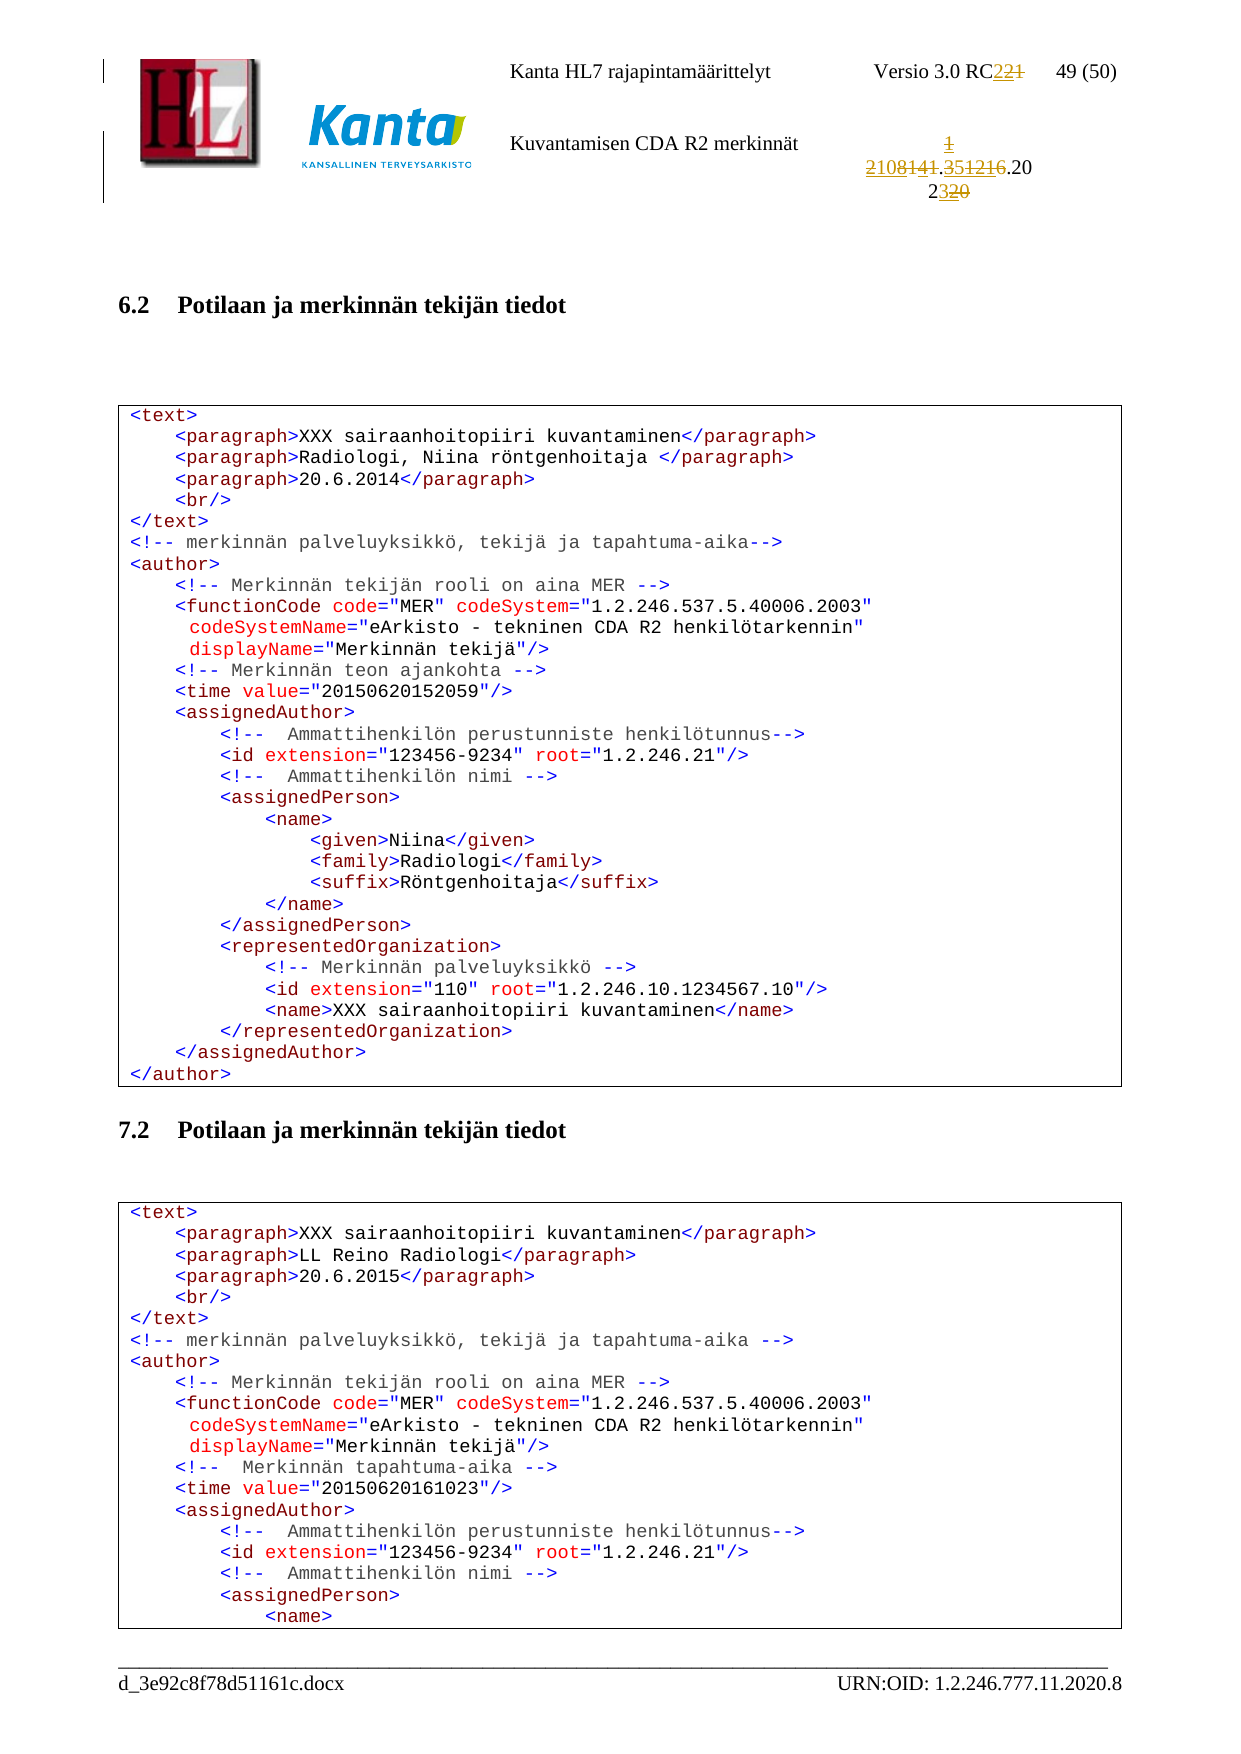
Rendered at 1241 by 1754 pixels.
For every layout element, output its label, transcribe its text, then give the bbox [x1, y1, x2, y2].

picture [302, 105, 472, 168]
text 7.2 Potilaan ja merkinnän tekijän tiedot [118, 1116, 1122, 1144]
picture [140, 59, 262, 168]
text 6.2 Potilaan ja merkinnän tekijän tiedot [118, 290, 1122, 318]
table_header <text> <paragraph>XXX sairaanhoitopiiri kuvantaminen</paragraph> <paragraph>Radiologi, Niina röntgenhoitaja </paragraph> <paragraph>20.6.2014</paragraph> <br/> </text> <!-- merkinnän palveluyksikkö, tekijä ja tapahtuma-aika--> <author> <!-- Merkinnän tekijän rooli on aina MER --> <functionCode code="MER" codeSystem="1.2.246.537.5.40006.2003" codeSystemName="eArkisto - tekninen CDA R2 henkilötarkennin" displayName="Merkinnän tekijä"/> <!-- Merkinnän teon ajankohta --> <time value="20150620152059"/> <assignedAuthor> <!-- Ammattihenkilön perustunniste henkilötunnus--> <id extension="123456-9234" root="1.2.246.21"/> <!-- Ammattihenkilön nimi --> <assignedPerson> <name> <given>Niina</given> <family>Radiologi</family> <suffix>Röntgenhoitaja</suffix> </name> </assignedPerson> <representedOrganization> <!-- Merkinnän palveluyksikkö --> <id extension="110" root="1.2.246.10.1234567.10"/> <name>XXX sairaanhoitopiiri kuvantaminen</name> </representedOrganization> </assignedAuthor> </author> [119, 406, 1121, 1086]
picture [323, 105, 335, 119]
